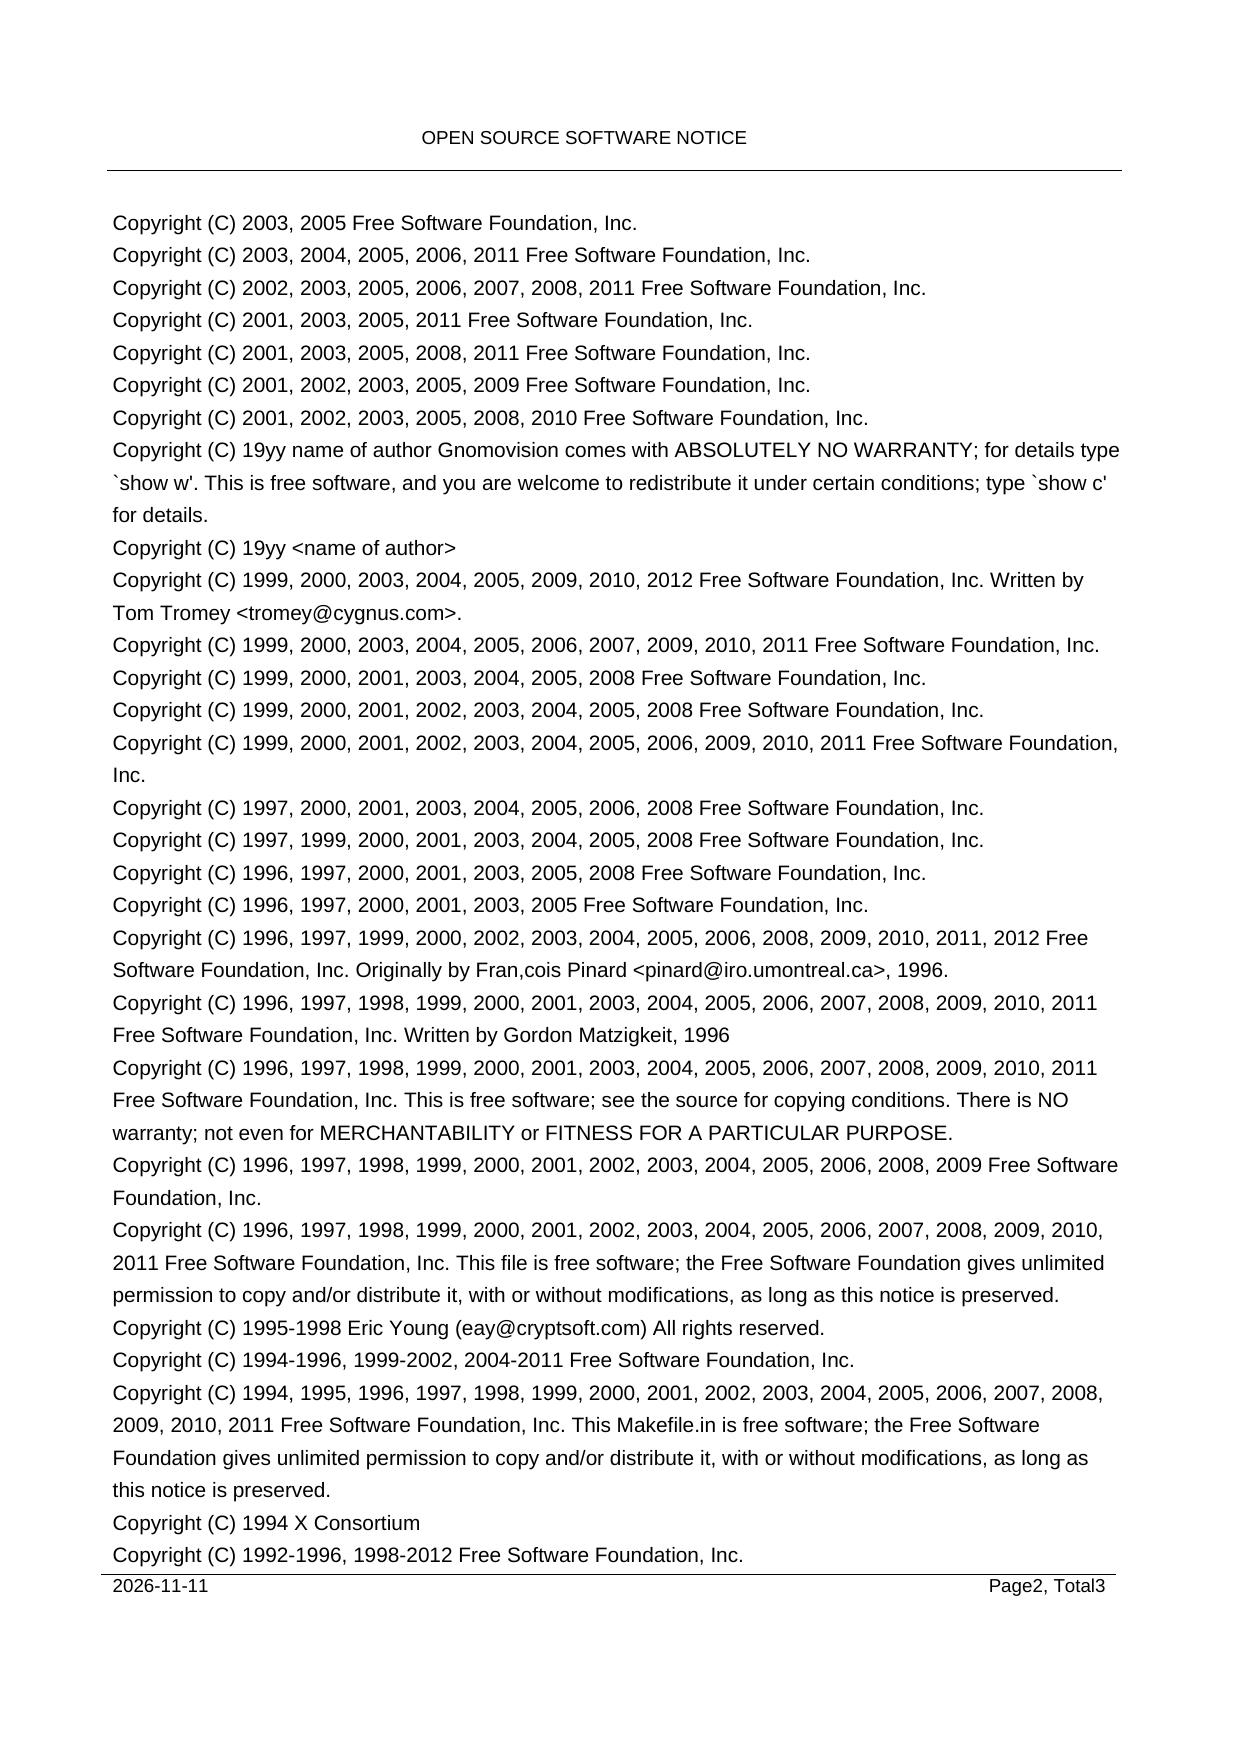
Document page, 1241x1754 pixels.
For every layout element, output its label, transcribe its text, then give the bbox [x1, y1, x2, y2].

text Copyright (C) 1992-1996, 1998-2012 Free Software Foundation, Inc. [112, 1539, 1128, 1571]
text Copyright (C) 2003, 2004, 2005, 2006, 2011 Free Software Foundation, Inc. [112, 239, 1128, 271]
text Copyright (C) 2001, 2003, 2005, 2008, 2011 Free Software Foundation, Inc. [112, 336, 1128, 369]
text Copyright (C) 1999, 2000, 2001, 2002, 2003, 2004, 2005, 2006, 2009, 2010, 2011 Free Software Foundation, Inc. [112, 726, 1128, 791]
text Copyright (C) 1996, 1997, 1998, 1999, 2000, 2001, 2003, 2004, 2005, 2006, 2007, 2008, 2009, 2010, 2011 Free Software Foundation, Inc. This is free software; see the source for copying conditions. There is NO warranty; not even for MERCHANTABILITY or FITNESS FOR A PARTICULAR PURPOSE. [112, 1051, 1128, 1149]
text Copyright (C) 1999, 2000, 2003, 2004, 2005, 2009, 2010, 2012 Free Software Foundation, Inc. Written by Tom Tromey <tromey@cygnus.com>. [112, 564, 1128, 629]
text Copyright (C) 19yy name of author Gnomovision comes with ABSOLUTELY NO WARRANTY; for details type `show w'. This is free software, and you are welcome to redistribute it under certain conditions; type `show c' for details. [112, 434, 1128, 531]
text Copyright (C) 2003, 2005 Free Software Foundation, Inc. [112, 206, 1128, 239]
text Copyright (C) 19yy <name of author> [112, 531, 1128, 564]
text Copyright (C) 2001, 2002, 2003, 2005, 2009 Free Software Foundation, Inc. [112, 369, 1128, 401]
text Copyright (C) 1994 X Consortium [112, 1506, 1128, 1539]
text Copyright (C) 1996, 1997, 1999, 2000, 2002, 2003, 2004, 2005, 2006, 2008, 2009, 2010, 2011, 2012 Free Software Foundation, Inc. Originally by Fran,cois Pinard <pinard@iro.umontreal.ca>, 1996. [112, 921, 1128, 986]
text Copyright (C) 1999, 2000, 2001, 2002, 2003, 2004, 2005, 2008 Free Software Foundation, Inc. [112, 694, 1128, 726]
text Copyright (C) 1997, 2000, 2001, 2003, 2004, 2005, 2006, 2008 Free Software Foundation, Inc. [112, 791, 1128, 824]
text Copyright (C) 1997, 1999, 2000, 2001, 2003, 2004, 2005, 2008 Free Software Foundation, Inc. [112, 824, 1128, 856]
text Copyright (C) 1995-1998 Eric Young (eay@cryptsoft.com) All rights reserved. [112, 1311, 1128, 1344]
text Copyright (C) 1996, 1997, 1998, 1999, 2000, 2001, 2002, 2003, 2004, 2005, 2006, 2008, 2009 Free Software Foundation, Inc. [112, 1149, 1128, 1214]
text Copyright (C) 1996, 1997, 1998, 1999, 2000, 2001, 2002, 2003, 2004, 2005, 2006, 2007, 2008, 2009, 2010, 2011 Free Software Foundation, Inc. This file is free software; the Free Software Foundation gives unlimited permission to copy and/or distribute it, with or without modifications, as long as this notice is preserved. [112, 1214, 1128, 1311]
text Copyright (C) 1999, 2000, 2001, 2003, 2004, 2005, 2008 Free Software Foundation, Inc. [112, 661, 1128, 694]
text Copyright (C) 1999, 2000, 2003, 2004, 2005, 2006, 2007, 2009, 2010, 2011 Free Software Foundation, Inc. [112, 629, 1128, 661]
text Copyright (C) 1994, 1995, 1996, 1997, 1998, 1999, 2000, 2001, 2002, 2003, 2004, 2005, 2006, 2007, 2008, 2009, 2010, 2011 Free Software Foundation, Inc. This Makefile.in is free software; the Free Software Foundation gives unlimited permission to copy and/or distribute it, with or without modifications, as long as this notice is preserved. [112, 1376, 1128, 1506]
text Copyright (C) 2002, 2003, 2005, 2006, 2007, 2008, 2011 Free Software Foundation, Inc. [112, 271, 1128, 304]
text Copyright (C) 2001, 2003, 2005, 2011 Free Software Foundation, Inc. [112, 304, 1128, 336]
text Copyright (C) 1994-1996, 1999-2002, 2004-2011 Free Software Foundation, Inc. [112, 1344, 1128, 1376]
text Copyright (C) 1996, 1997, 1998, 1999, 2000, 2001, 2003, 2004, 2005, 2006, 2007, 2008, 2009, 2010, 2011 Free Software Foundation, Inc. Written by Gordon Matzigkeit, 1996 [112, 986, 1128, 1051]
text Copyright (C) 1996, 1997, 2000, 2001, 2003, 2005 Free Software Foundation, Inc. [112, 889, 1128, 921]
text Copyright (C) 1996, 1997, 2000, 2001, 2003, 2005, 2008 Free Software Foundation, Inc. [112, 856, 1128, 889]
text Copyright (C) 2001, 2002, 2003, 2005, 2008, 2010 Free Software Foundation, Inc. [112, 401, 1128, 434]
